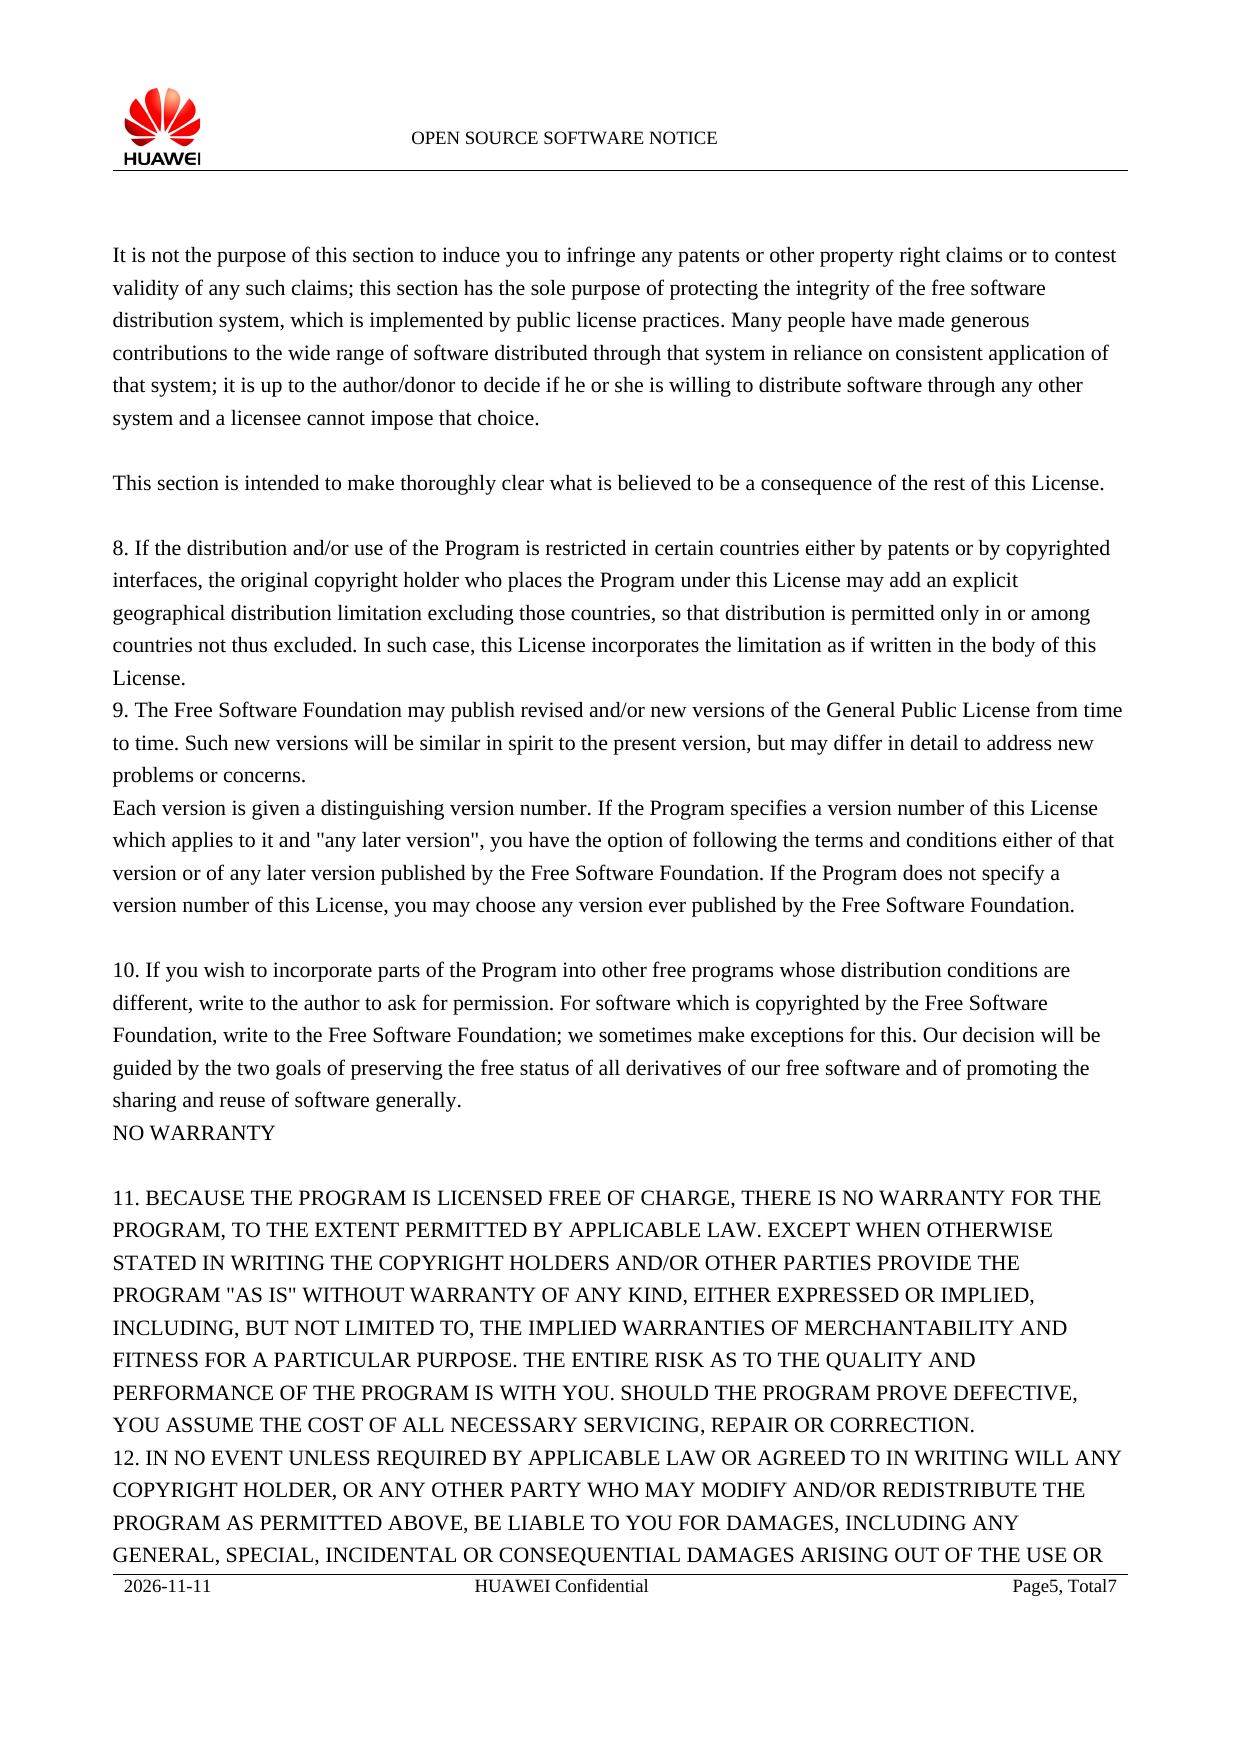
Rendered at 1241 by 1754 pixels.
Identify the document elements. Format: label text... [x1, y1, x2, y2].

picture [124, 88, 201, 165]
